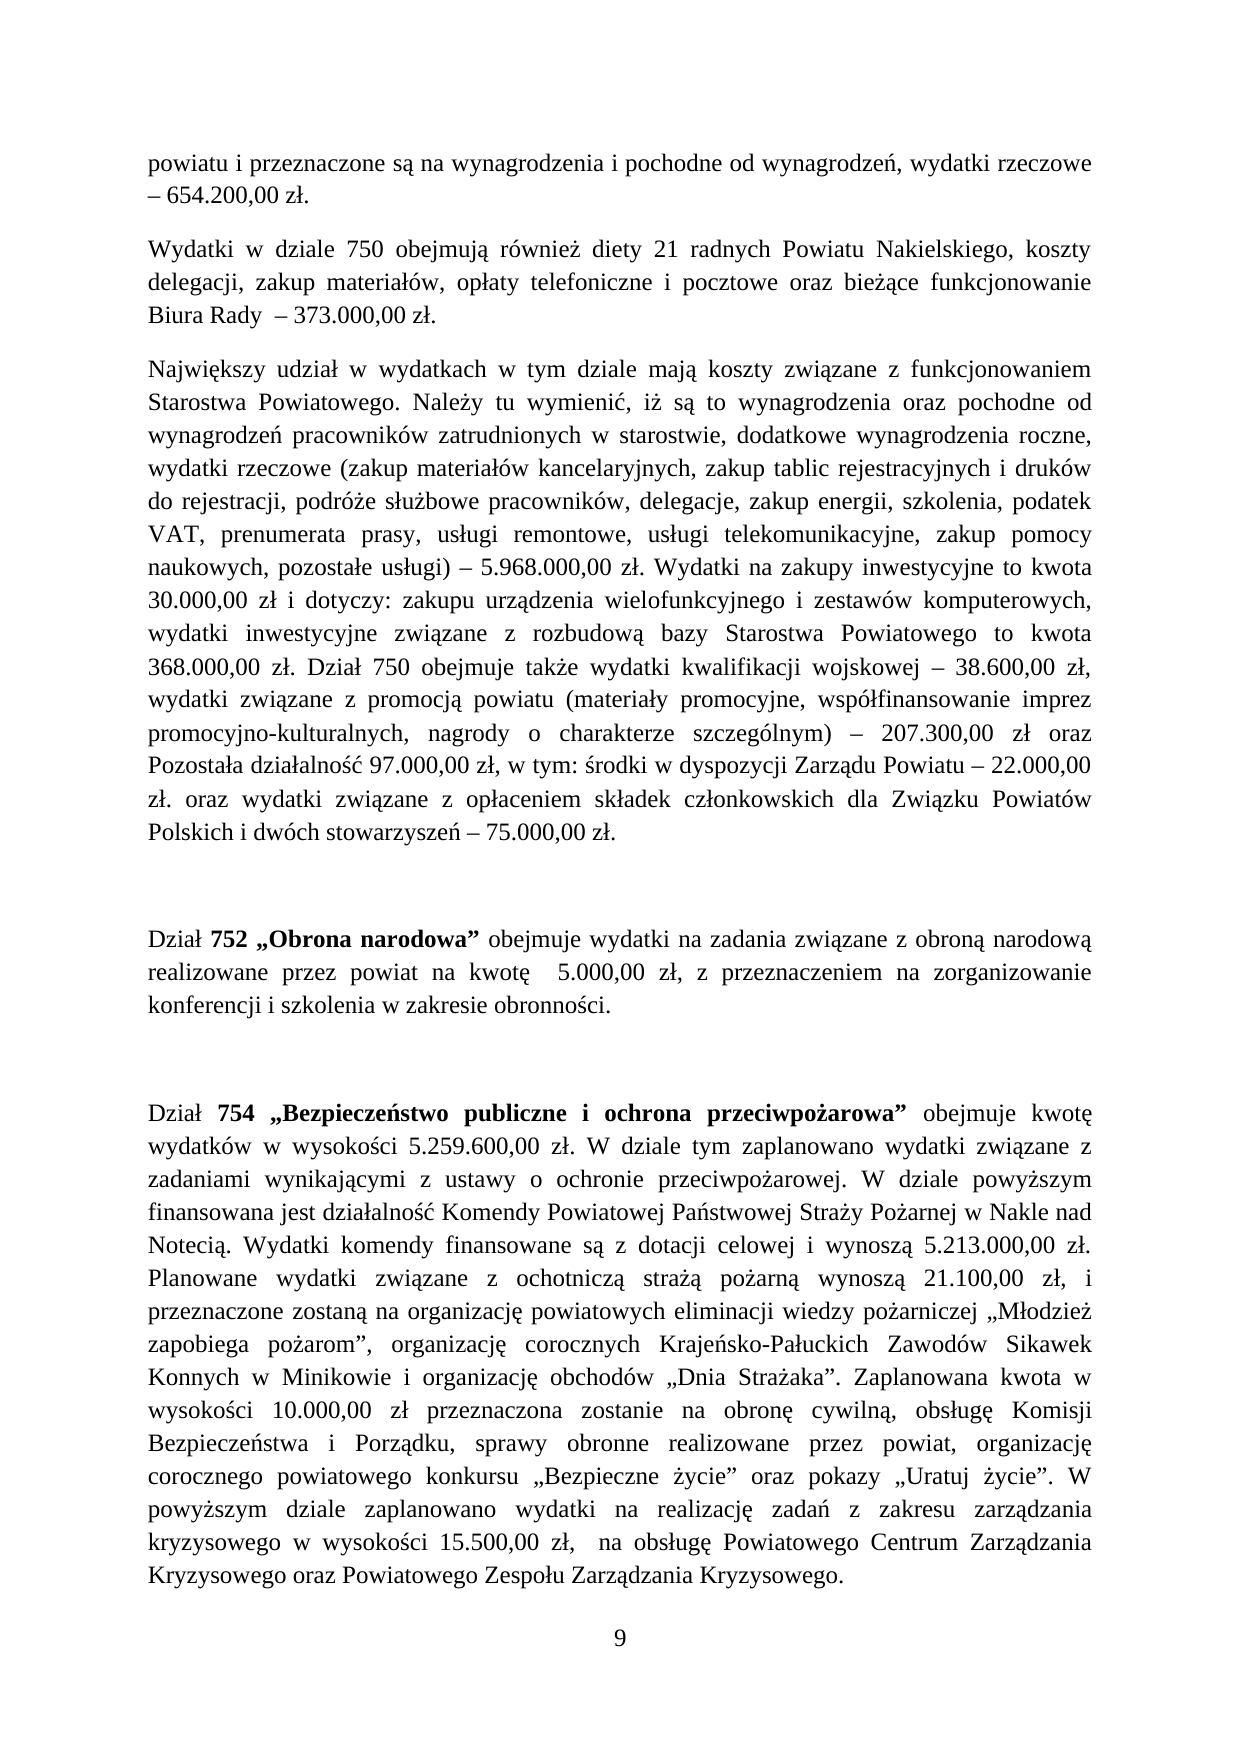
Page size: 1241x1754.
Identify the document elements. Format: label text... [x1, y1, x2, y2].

text Największy udział w wydatkach w tym dziale mają koszty związane z funkcjonowaniem Starostwa Powiatowego. Należy tu wymienić, iż są to wynagrodzenia oraz pochodne od wynagrodzeń pracowników zatrudnionych w starostwie, dodatkowe wynagrodzenia roczne, wydatki rzeczowe (zakup materiałów kancelaryjnych, zakup tablic rejestracyjnych i druków do rejestracji, podróże służbowe pracowników, delegacje, zakup energii, szkolenia, podatek VAT, prenumerata prasy, usługi remontowe, usługi telekomunikacyjne, zakup pomocy naukowych, pozostałe usługi) – 5.968.000,00 zł. Wydatki na zakupy inwestycyjne to kwota 30.000,00 zł i dotyczy: zakupu urządzenia wielofunkcyjnego i zestawów komputerowych, wydatki inwestycyjne związane z rozbudową bazy Starostwa Powiatowego to kwota 368.000,00 zł. Dział 750 obejmuje także wydatki kwalifikacji wojskowej – 38.600,00 zł, wydatki związane z promocją powiatu (materiały promocyjne, współfinansowanie imprez promocyjno-kulturalnych, nagrody o charakterze szczególnym) – 207.300,00 zł oraz Pozostała działalność 97.000,00 zł, w tym: środki w dyspozycji Zarządu Powiatu – 22.000,00 zł. oraz wydatki związane z opłaceniem składek członkowskich dla Związku Powiatów Polskich i dwóch stowarzyszeń – 75.000,00 zł. [148, 354, 1093, 845]
text Dział 752 „Obrona narodowa” obejmuje wydatki na zadania związane z obroną narodową realizowane przez powiat na kwotę 5.000,00 zł, z przeznaczeniem na zorganizowanie konferencji i szkolenia w zakresie obronności. [148, 924, 1093, 1019]
text Dział 754 „Bezpieczeństwo publiczne i ochrona przeciwpożarowa” obejmuje kwotę wydatków w wysokości 5.259.600,00 zł. W dziale tym zaplanowano wydatki związane z zadaniami wynikającymi z ustawy o ochronie przeciwpożarowej. W dziale powyższym finansowana jest działalność Komendy Powiatowej Państwowej Straży Pożarnej w Nakle nad Notecią. Wydatki komendy finansowane są z dotacji celowej i wynoszą 5.213.000,00 zł. Planowane wydatki związane z ochotniczą strażą pożarną wynoszą 21.100,00 zł, i przeznaczone zostaną na organizację powiatowych eliminacji wiedzy pożarniczej „Młodzież zapobiega pożarom”, organizację corocznych Krajeńsko-Pałuckich Zawodów Sikawek Konnych w Minikowie i organizację obchodów „Dnia Strażaka”. Zaplanowana kwota w wysokości 10.000,00 zł przeznaczona zostanie na obronę cywilną, obsługę Komisji Bezpieczeństwa i Porządku, sprawy obronne realizowane przez powiat, organizację corocznego powiatowego konkursu „Bezpieczne życie” oraz pokazy „Uratuj życie”. W powyższym dziale zaplanowano wydatki na realizację zadań z zakresu zarządzania kryzysowego w wysokości 15.500,00 zł, na obsługę Powiatowego Centrum Zarządzania Kryzysowego oraz Powiatowego Zespołu Zarządzania Kryzysowego. [148, 1098, 1093, 1589]
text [148, 148, 1093, 209]
text Wydatki w dziale 750 obejmują również diety 21 radnych Powiatu Nakielskiego, koszty delegacji, zakup materiałów, opłaty telefoniczne i pocztowe oraz bieżące funkcjonowanie Biura Rady – 373.000,00 zł. [148, 234, 1093, 329]
